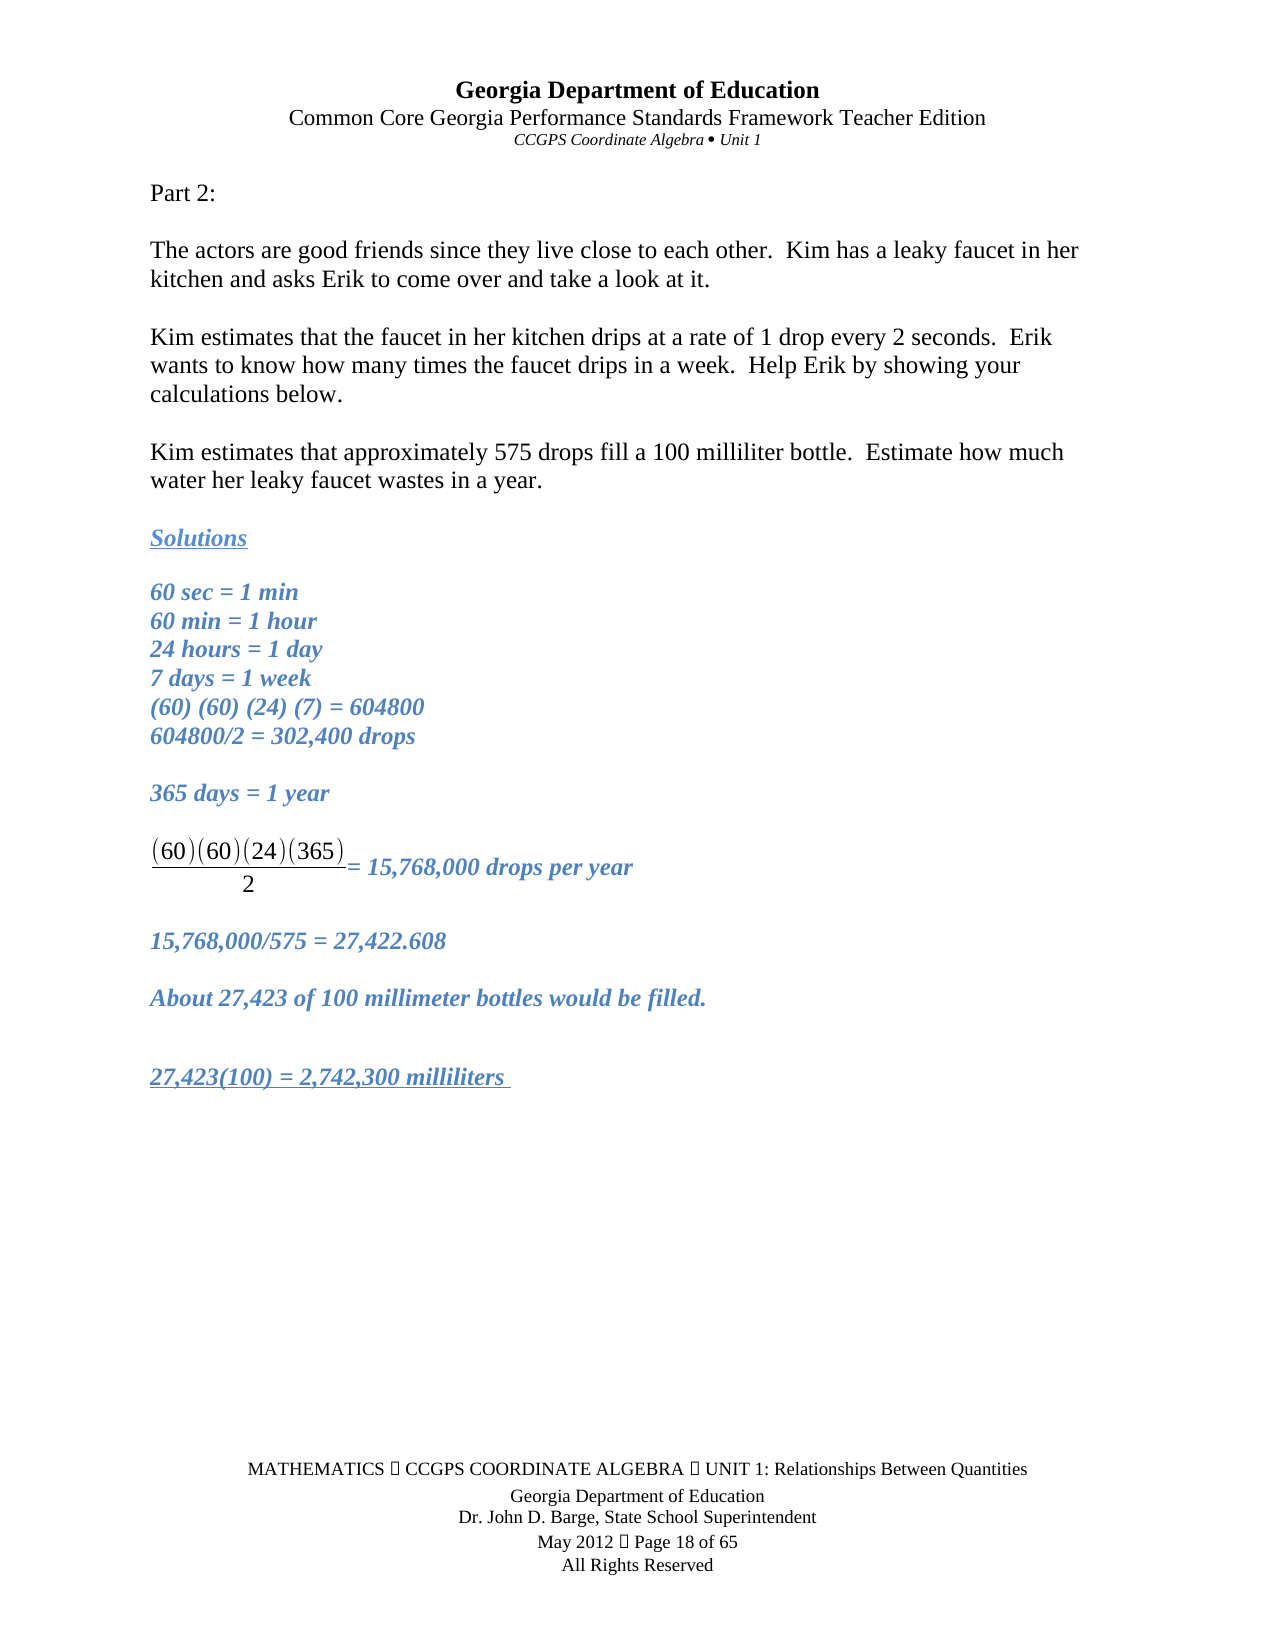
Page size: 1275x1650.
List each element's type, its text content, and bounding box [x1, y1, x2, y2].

text Kim estimates that approximately 575 drops fill a 100 milliliter bottle. Estimate how much water her leaky faucet wastes in a year. [150, 437, 1080, 494]
text 604800/2 = 302,400 drops [150, 721, 1125, 749]
text Kim estimates that the faucet in her kitchen drips at a rate of 1 drop every 2 seconds. Erik wants to know how many times the faucet drips in a week. Help Erik by showing your calculations below. [150, 322, 1080, 408]
text 24 hours = 1 day [150, 634, 1125, 663]
text Part 2: [150, 178, 1080, 207]
subtitle 27,423(100) = 2,742,300 milliliters Acting Out [150, 1062, 1125, 1090]
text 60 min = 1 hour [150, 606, 1125, 634]
text = 15,768,000 drops per year [150, 836, 1125, 897]
text (60) (60) (24) (7) = 604800 [150, 692, 1125, 721]
text 15,768,000/575 = 27,422.608 [150, 926, 1125, 954]
text Solutions [150, 523, 1125, 552]
text 60 sec = 1 min [150, 577, 1125, 606]
text 7 days = 1 week [150, 663, 1125, 692]
text 365 days = 1 year [150, 778, 1125, 807]
text About 27,423 of 100 millimeter bottles would be filled. [150, 983, 1125, 1012]
text The actors are good friends since they live close to each other. Kim has a leaky faucet in her kitchen and asks Erik to come over and take a look at it. [150, 236, 1080, 293]
